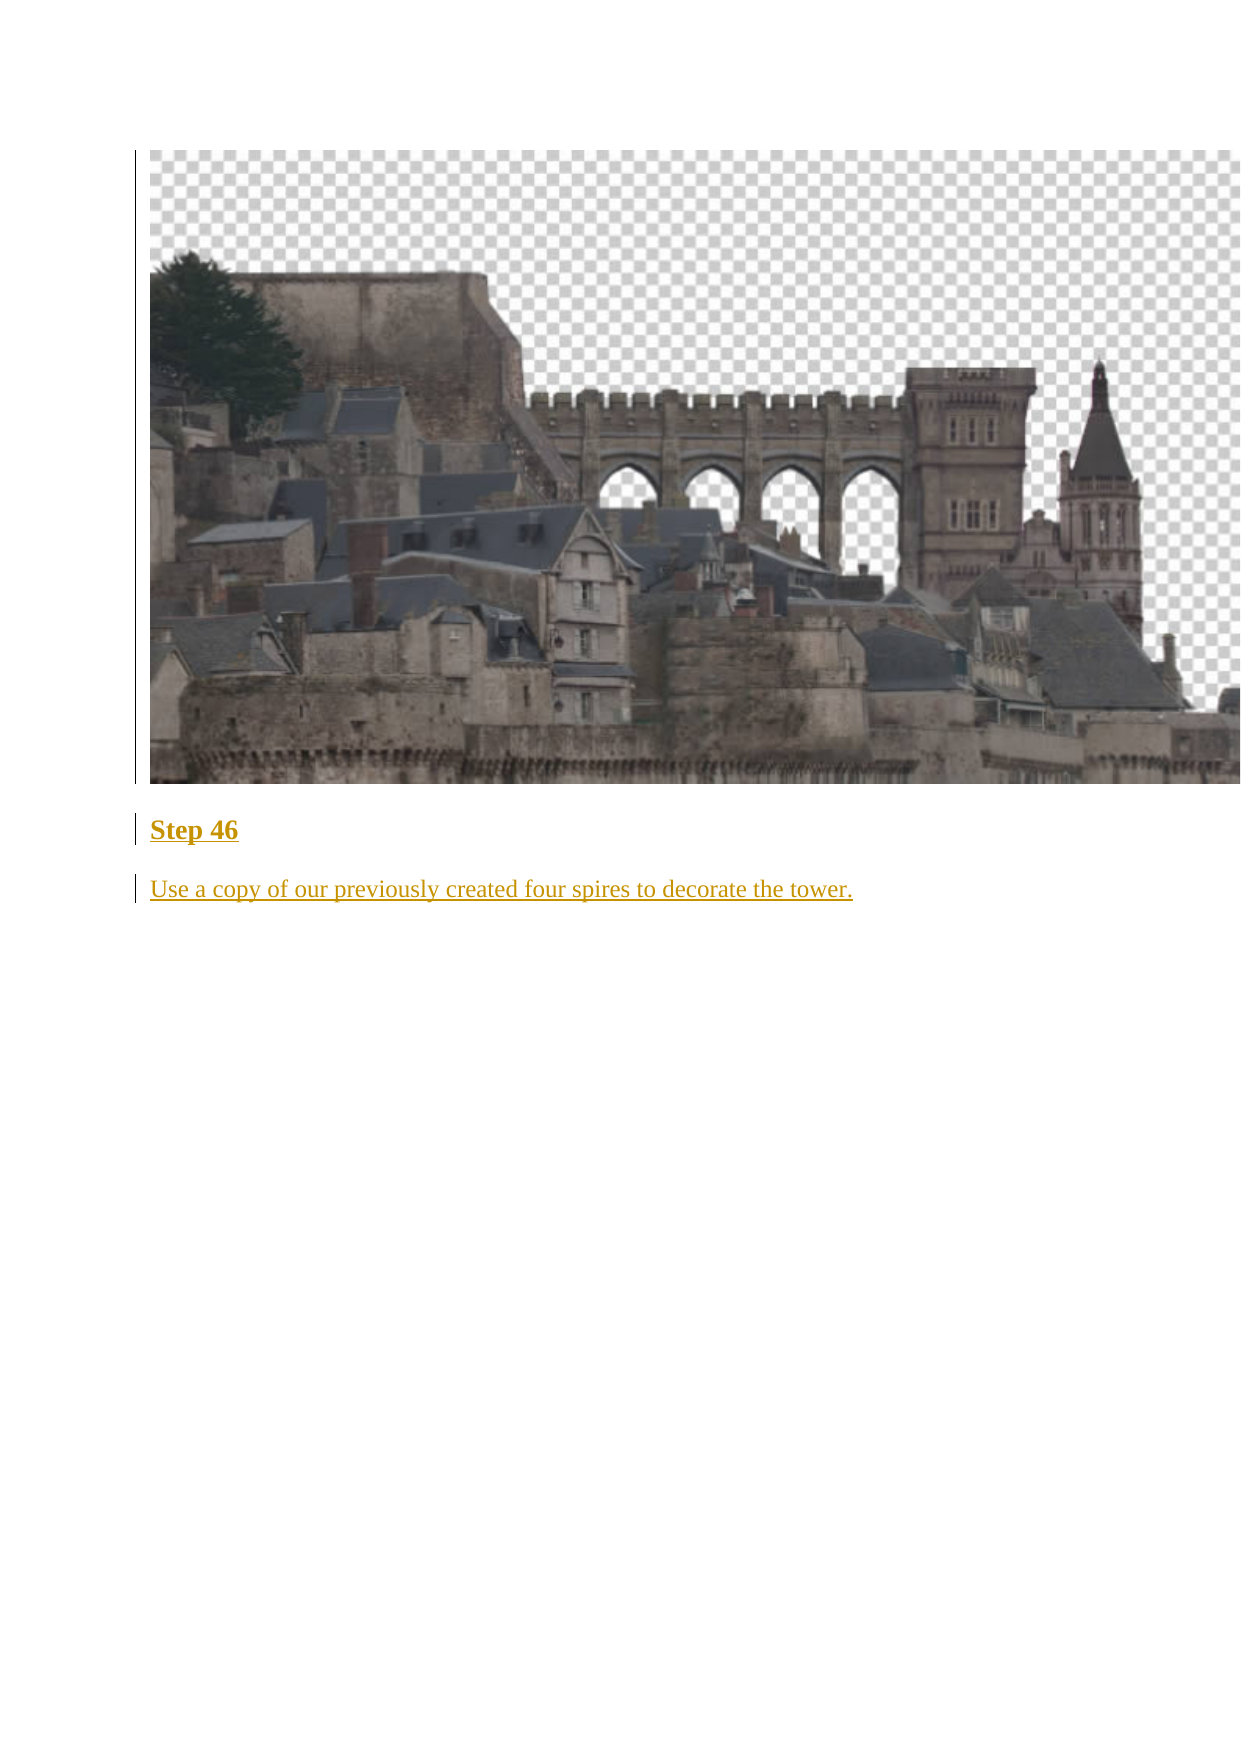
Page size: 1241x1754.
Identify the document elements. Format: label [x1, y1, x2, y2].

picture [150, 150, 1241, 784]
